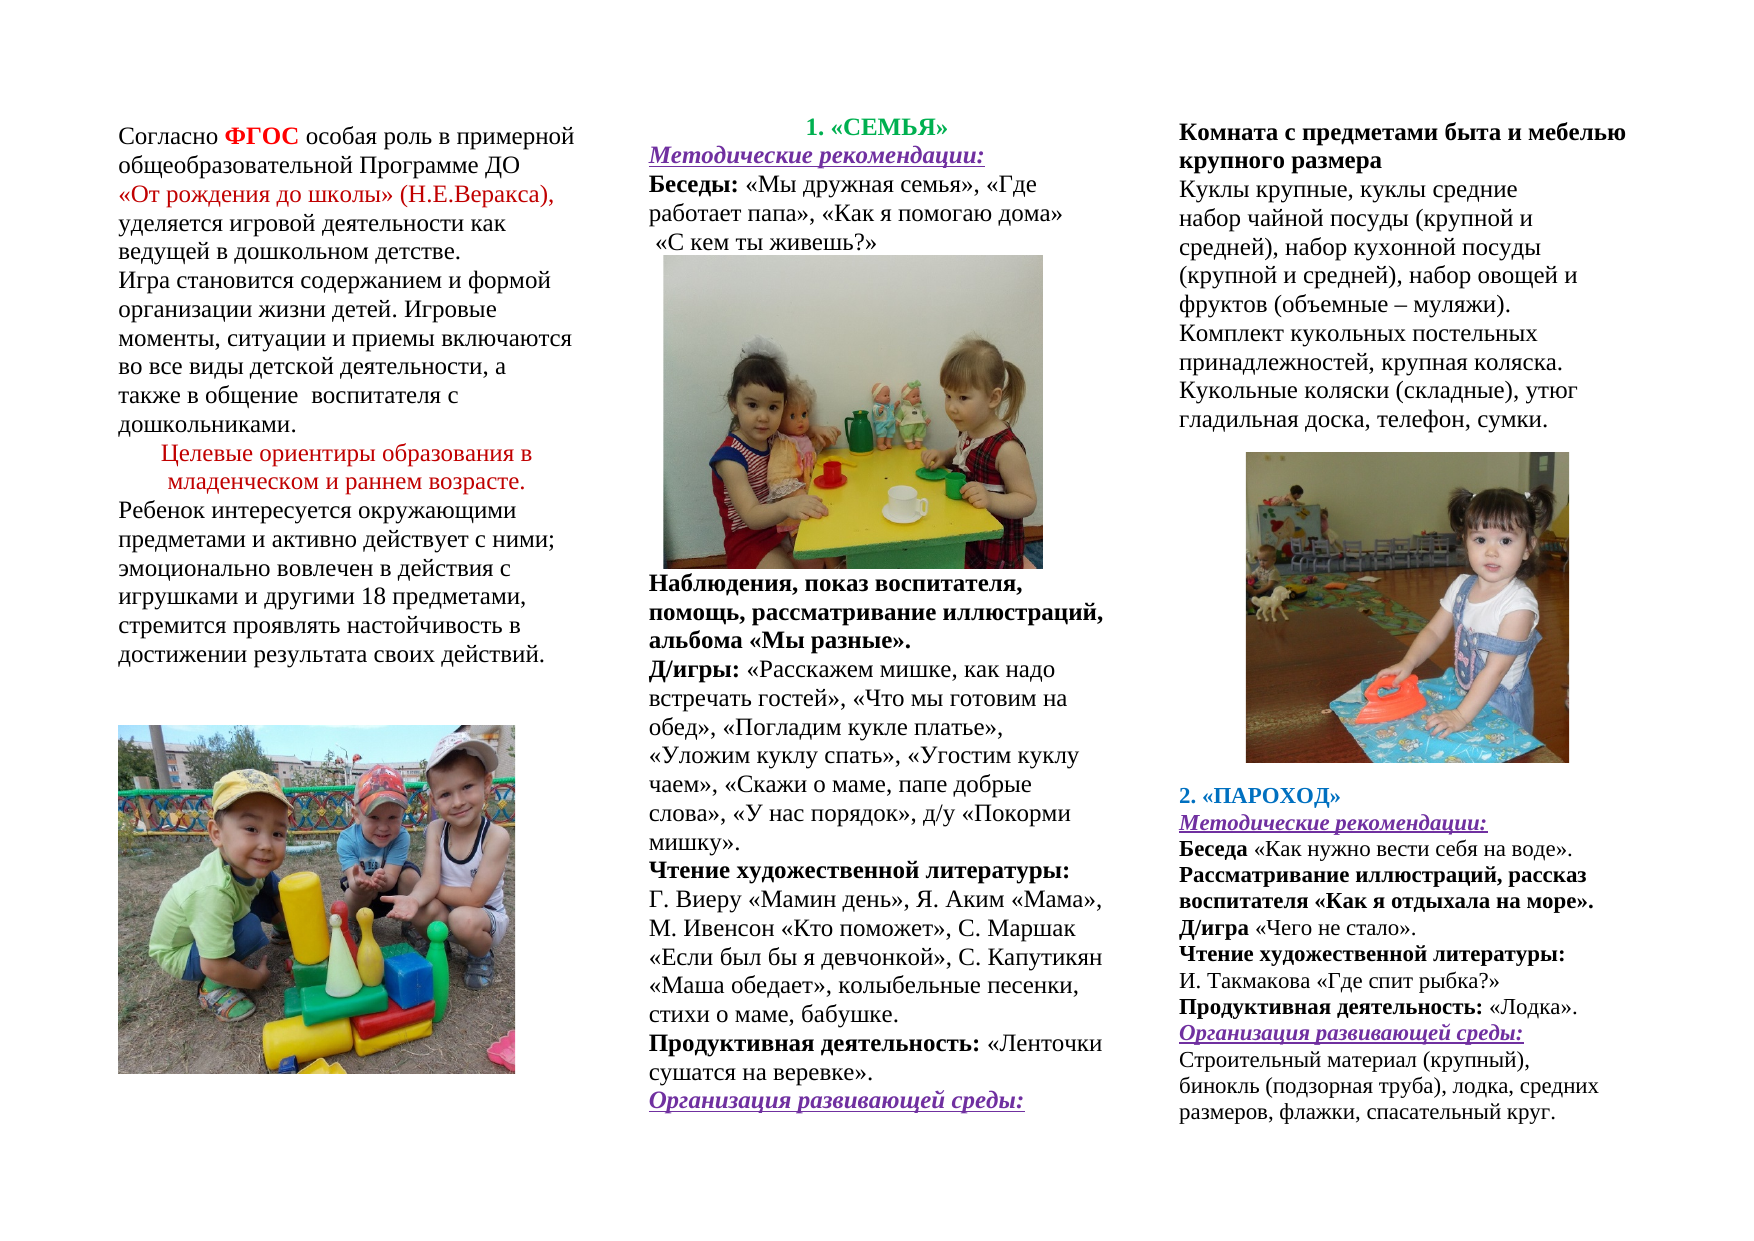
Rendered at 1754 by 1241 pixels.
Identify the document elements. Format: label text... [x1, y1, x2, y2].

text Рассматривание иллюстраций, рассказ воспитателя «Как я отдыхала на море». [1179, 861, 1636, 914]
text Г. Виеру «Мамин день», Я. Аким «Мама», М. Ивенсон «Кто поможет», С. Маршак «Если был бы я девчонкой», С. Капутикян «Маша обедает», колыбельные песенки, стихи о маме, бабушке. [648, 884, 1105, 1028]
text 1. «СЕМЬЯ» [648, 112, 1105, 141]
text Методические рекомендации: [648, 141, 1105, 169]
text «С кем ты живешь?» [648, 227, 1105, 256]
text Целевые ориентиры образования в младенческом и раннем возрасте. [118, 438, 575, 495]
text 2. «ПАРОХОД» [1179, 782, 1636, 808]
text Комплект кукольных постельных принадлежностей, крупная коляска. [1375, 318, 1636, 375]
text Организация развивающей среды: [1179, 1019, 1636, 1046]
text Продуктивная деятельность: «Ленточки сушатся на веревке». [648, 1028, 1105, 1086]
text «От рождения до школы» (Н.Е.Веракса), уделяется игровой деятельности как ведущей в дошкольном детстве. [118, 179, 575, 265]
text Наблюдения, показ воспитателя, помощь, рассматривание иллюстраций, альбома «Мы разные». [648, 568, 1105, 654]
text гладильная доска, телефон, сумки. [1179, 404, 1636, 433]
text Организация развивающей среды: [648, 1086, 1105, 1114]
text Продуктивная деятельность: «Лодка». [1179, 993, 1636, 1019]
text Д/игра «Чего не стало». [1179, 914, 1636, 940]
text бинокль (подзорная труба), лодка, средних размеров, флажки, спасательный круг. [1179, 1072, 1636, 1125]
text Методические рекомендации: [1179, 808, 1636, 835]
text Беседы: «Мы дружная семья», «Где работает папа», «Как я помогаю дома» [648, 169, 1105, 227]
text Кукольные коляски (складные), утюг [1179, 375, 1636, 404]
text Ребенок интересуется окружающими предметами и активно действует с ними; эмоционально вовлечен в действия с игрушками и другими 18 предметами, стремится проявлять настойчивость в достижении результата своих действий. [118, 495, 575, 668]
picture [118, 725, 515, 1074]
text Куклы крупные, куклы средние [1179, 174, 1636, 203]
text И. Такмакова «Где спит рыбка?» [1179, 967, 1636, 993]
text Беседа «Как нужно вести себя на воде». [1179, 835, 1636, 861]
text Чтение художественной литературы: [1179, 940, 1636, 967]
picture [1245, 452, 1570, 763]
picture [663, 255, 1043, 569]
text набор чайной посуды (крупной и средней), набор кухонной посуды (крупной и средней), набор овощей и фруктов (объемные – муляжи). [1179, 203, 1636, 318]
text Чтение художественной литературы: [648, 856, 1105, 884]
text Согласно ФГОС особая роль в примерной общеобразовательной Программе ДО [118, 121, 575, 179]
text Игра становится содержанием и формой организации жизни детей. Игровые моменты, ситуации и приемы включаются во все виды детской деятельности, а также в общение воспитателя с дошкольниками. [118, 265, 575, 438]
text Строительный материал (крупный), [1179, 1046, 1636, 1072]
text Комната с предметами быта и мебелью крупного размера [1179, 117, 1636, 174]
text Д/игры: «Расскажем мишке, как надо встречать гостей», «Что мы готовим на обед», «Погладим кукле платье», «Уложим куклу спать», «Угостим куклу чаем», «Скажи о маме, папе добрые слова», «У нас порядок», д/у «Покорми мишку». [648, 654, 1105, 856]
